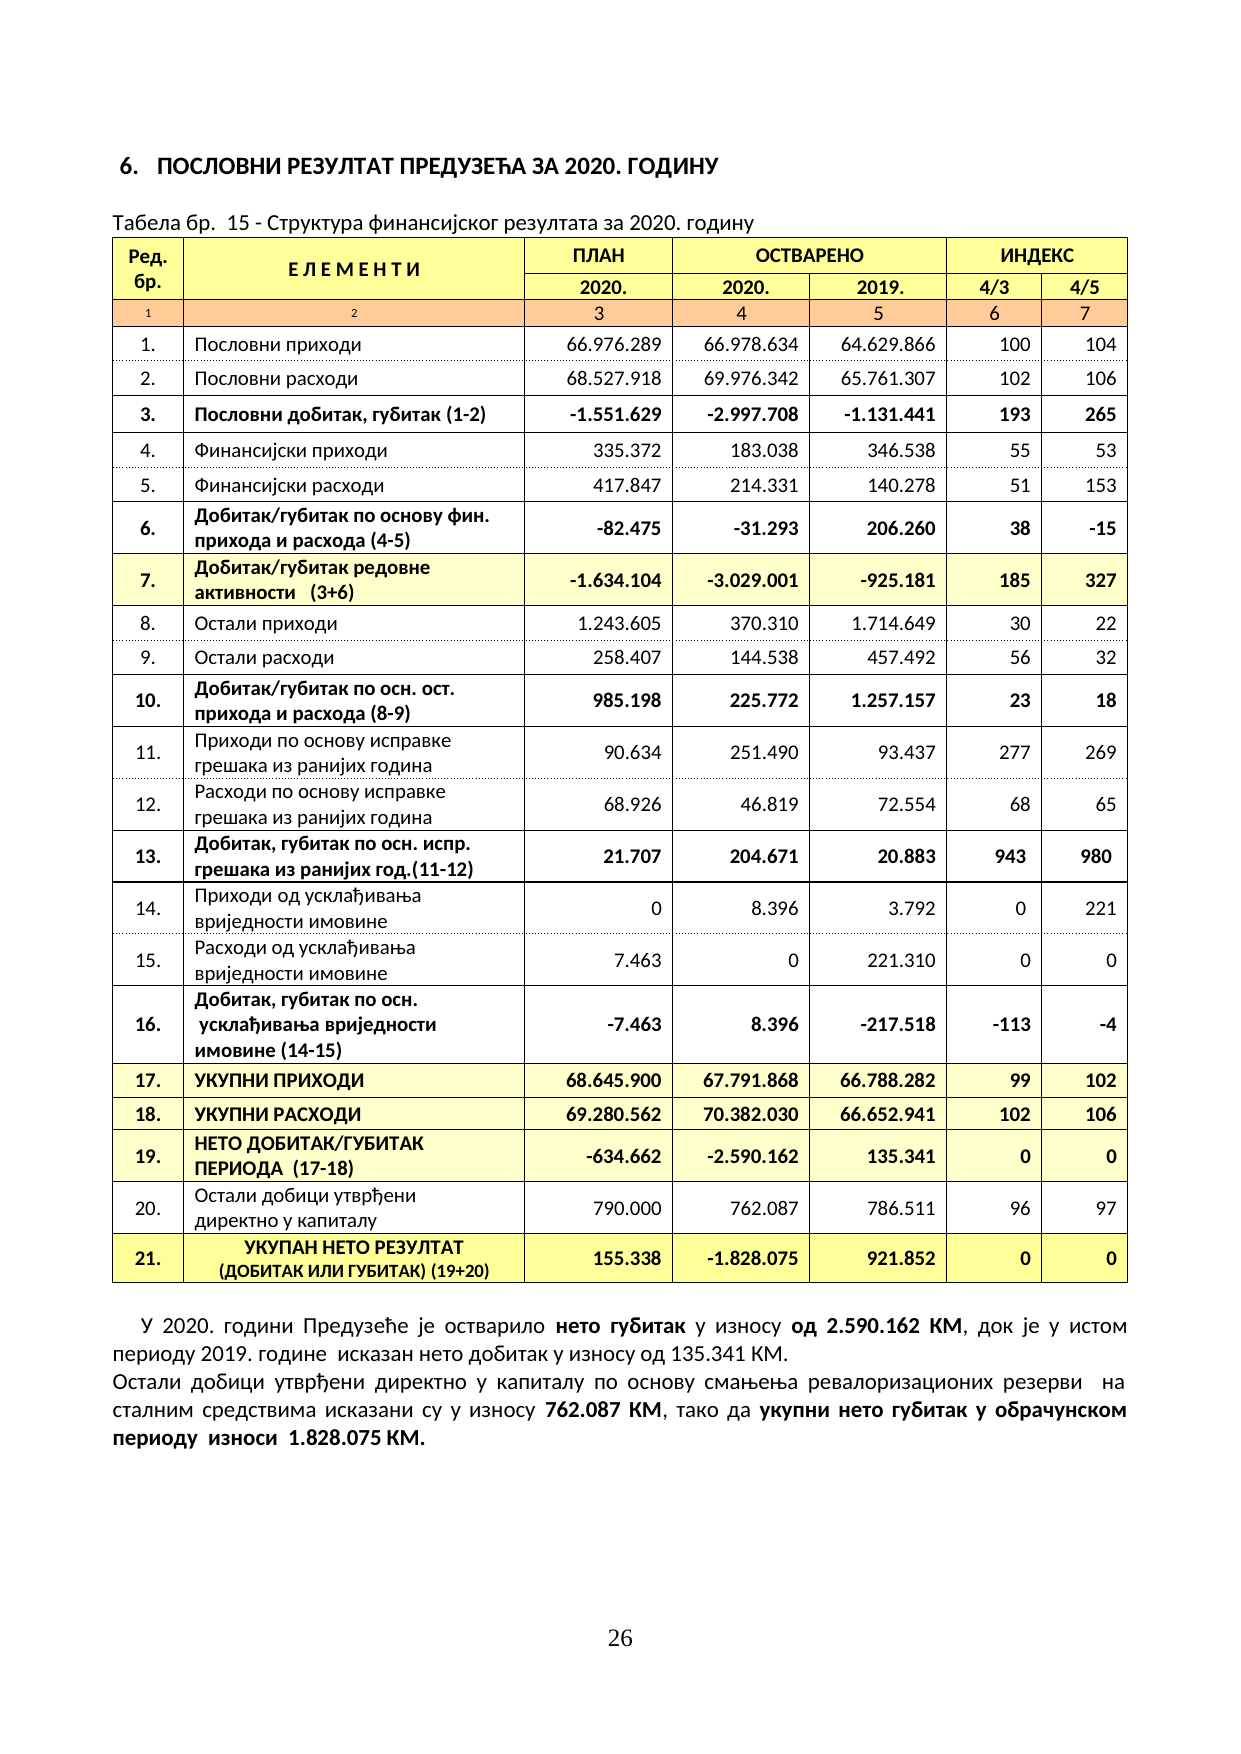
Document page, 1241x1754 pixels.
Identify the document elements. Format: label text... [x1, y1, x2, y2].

table_cell -925.181 [810, 554, 946, 605]
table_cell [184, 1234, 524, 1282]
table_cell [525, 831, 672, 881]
table_cell 7 [1042, 300, 1127, 326]
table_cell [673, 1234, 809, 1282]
table_cell Пословни расходи [184, 360, 524, 395]
table_cell -1.551.629 [525, 396, 672, 432]
table_cell 214.331 [673, 467, 809, 501]
table_cell 4/3 [947, 274, 1041, 299]
table_cell 1.243.605 [525, 606, 672, 639]
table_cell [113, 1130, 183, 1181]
table_cell 183.038 [673, 433, 809, 467]
table_cell 6 [947, 300, 1041, 326]
table_cell 10. [113, 675, 183, 726]
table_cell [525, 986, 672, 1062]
table_cell 140.278 [810, 467, 946, 501]
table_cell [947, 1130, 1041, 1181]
table_cell 225.772 [673, 675, 809, 726]
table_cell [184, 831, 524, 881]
table_cell Добитак/губитак по основу фин. прихода и расхода (4-5) [184, 502, 524, 553]
table_cell 64.629.866 [810, 327, 946, 360]
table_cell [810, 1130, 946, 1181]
table_cell 53 [1042, 433, 1127, 467]
table_cell 11. [113, 727, 183, 778]
table_cell 417.847 [525, 467, 672, 501]
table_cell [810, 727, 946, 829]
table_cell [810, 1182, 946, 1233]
table_cell 144.538 [673, 640, 809, 674]
table_cell 265 [1042, 396, 1127, 432]
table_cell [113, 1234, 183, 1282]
table_cell 22 [1042, 606, 1127, 639]
table_cell 985.198 [525, 675, 672, 726]
table_cell -3.029.001 [673, 554, 809, 605]
table_cell 185 [947, 554, 1041, 605]
table_cell 3. [113, 396, 183, 432]
table_cell 100 [947, 327, 1041, 360]
table_cell 1 [113, 300, 183, 326]
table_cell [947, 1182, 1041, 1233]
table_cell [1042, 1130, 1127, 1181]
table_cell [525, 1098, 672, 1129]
table_cell 66.976.289 [525, 327, 672, 360]
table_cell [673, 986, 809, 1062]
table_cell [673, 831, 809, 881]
table_cell 2020. [525, 274, 672, 299]
table_cell 7. [113, 554, 183, 605]
table_cell 104 [1042, 327, 1127, 360]
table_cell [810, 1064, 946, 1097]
table_cell 6. [113, 502, 183, 553]
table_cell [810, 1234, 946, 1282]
table_header ПЛАН [525, 238, 672, 273]
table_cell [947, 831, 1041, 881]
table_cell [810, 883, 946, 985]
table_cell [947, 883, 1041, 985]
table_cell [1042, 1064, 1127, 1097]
table_cell Добитак/губитак по осн. ост. прихода и расхода (8-9) [184, 675, 524, 726]
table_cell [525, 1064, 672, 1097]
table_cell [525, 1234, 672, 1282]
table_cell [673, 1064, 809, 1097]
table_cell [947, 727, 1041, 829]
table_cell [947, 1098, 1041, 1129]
table_cell 30 [947, 606, 1041, 639]
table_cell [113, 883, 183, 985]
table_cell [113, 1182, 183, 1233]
table_cell 38 [947, 502, 1041, 553]
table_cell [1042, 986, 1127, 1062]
table_cell -2.997.708 [673, 396, 809, 432]
table_cell 55 [947, 433, 1041, 467]
table_cell 102 [947, 360, 1041, 395]
table_cell 9. [113, 640, 183, 674]
table_cell 346.538 [810, 433, 946, 467]
table_cell 2. [113, 360, 183, 395]
table_cell 193 [947, 396, 1041, 432]
table_cell 2020. [673, 274, 809, 299]
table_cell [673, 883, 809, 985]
table_cell 370.310 [673, 606, 809, 639]
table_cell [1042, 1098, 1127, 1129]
table_cell 206.260 [810, 502, 946, 553]
table_cell 23 [947, 675, 1041, 726]
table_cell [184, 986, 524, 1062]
table_cell -31.293 [673, 502, 809, 553]
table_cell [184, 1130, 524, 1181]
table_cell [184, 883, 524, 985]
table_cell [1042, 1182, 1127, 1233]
table_cell 18 [1042, 675, 1127, 726]
table_cell -1.131.441 [810, 396, 946, 432]
table_header Ред. бр. [113, 238, 183, 299]
table_cell 3 [525, 300, 672, 326]
table_cell 4/5 [1042, 274, 1127, 299]
table_cell 8. [113, 606, 183, 639]
table_cell 56 [947, 640, 1041, 674]
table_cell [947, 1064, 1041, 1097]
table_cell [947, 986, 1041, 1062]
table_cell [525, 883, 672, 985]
table_cell -15 [1042, 502, 1127, 553]
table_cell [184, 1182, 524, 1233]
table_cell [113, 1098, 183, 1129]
table_cell 4. [113, 433, 183, 467]
table_header ОСТВАРЕНО [673, 238, 946, 273]
table_cell 327 [1042, 554, 1127, 605]
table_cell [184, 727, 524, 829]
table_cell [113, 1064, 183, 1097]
table_cell Добитак/губитак редовне активности (3+6) [184, 554, 524, 605]
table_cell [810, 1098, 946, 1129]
table_cell 2 [184, 300, 524, 326]
table_cell Финансијски приходи [184, 433, 524, 467]
table_header ИНДЕКС [947, 238, 1127, 273]
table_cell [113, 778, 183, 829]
text У 2020. години Предузеће је остварило нето губитак у износу од 2.590.162 КМ, док је у истом периоду 2019. године исказан нето добитак у износу од 135.341 КМ. [112, 1311, 1128, 1367]
table_cell -82.475 [525, 502, 672, 553]
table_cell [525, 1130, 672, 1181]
table_cell 106 [1042, 360, 1127, 395]
table_cell 457.492 [810, 640, 946, 674]
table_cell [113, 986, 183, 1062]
table_cell 258.407 [525, 640, 672, 674]
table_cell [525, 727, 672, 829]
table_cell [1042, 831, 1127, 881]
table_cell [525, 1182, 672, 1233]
table_cell 32 [1042, 640, 1127, 674]
table_cell 65.761.307 [810, 360, 946, 395]
table_cell 2019. [810, 274, 946, 299]
subtitle ПОСЛОВНИ РЕЗУЛТАТ ПРЕДУЗЕЋА ЗА 2020. ГОДИНУ [119, 150, 1128, 181]
table_cell 66.978.634 [673, 327, 809, 360]
table_cell 69.976.342 [673, 360, 809, 395]
table_cell 51 [947, 467, 1041, 501]
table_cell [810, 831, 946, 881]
table_cell Остали расходи [184, 640, 524, 674]
table_cell 5. [113, 467, 183, 501]
table_cell 5 [810, 300, 946, 326]
table_cell -1.634.104 [525, 554, 672, 605]
table_cell 4 [673, 300, 809, 326]
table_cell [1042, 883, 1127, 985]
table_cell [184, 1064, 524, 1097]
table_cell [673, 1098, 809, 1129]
table_header Е Л Е М Е Н Т И [184, 238, 524, 299]
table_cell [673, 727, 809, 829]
table_cell Пословни приходи [184, 327, 524, 360]
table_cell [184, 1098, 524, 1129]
table_cell Финансијски расходи [184, 467, 524, 501]
text Остали добици утврђени директно у капиталу по основу смањења ревалоризационих резерви на сталним средствима исказани су у износу 762.087 КМ, тако да укупни нето губитак у обрачунском периоду износи 1.828.075 КМ. [112, 1367, 1128, 1451]
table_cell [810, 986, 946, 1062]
table_cell Остали приходи [184, 606, 524, 639]
table_cell 335.372 [525, 433, 672, 467]
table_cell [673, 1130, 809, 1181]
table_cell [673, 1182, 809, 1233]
text Табела бр. 15 - Структура финансијског резултата за 2020. годину [112, 208, 1128, 237]
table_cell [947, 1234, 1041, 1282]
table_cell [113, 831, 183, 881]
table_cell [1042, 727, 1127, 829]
table_cell Пословни добитак, губитак (1-2) [184, 396, 524, 432]
table_cell 1. [113, 327, 183, 360]
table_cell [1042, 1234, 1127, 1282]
table_cell 1.257.157 [810, 675, 946, 726]
table_cell 68.527.918 [525, 360, 672, 395]
table_cell 153 [1042, 467, 1127, 501]
table_cell 1.714.649 [810, 606, 946, 639]
